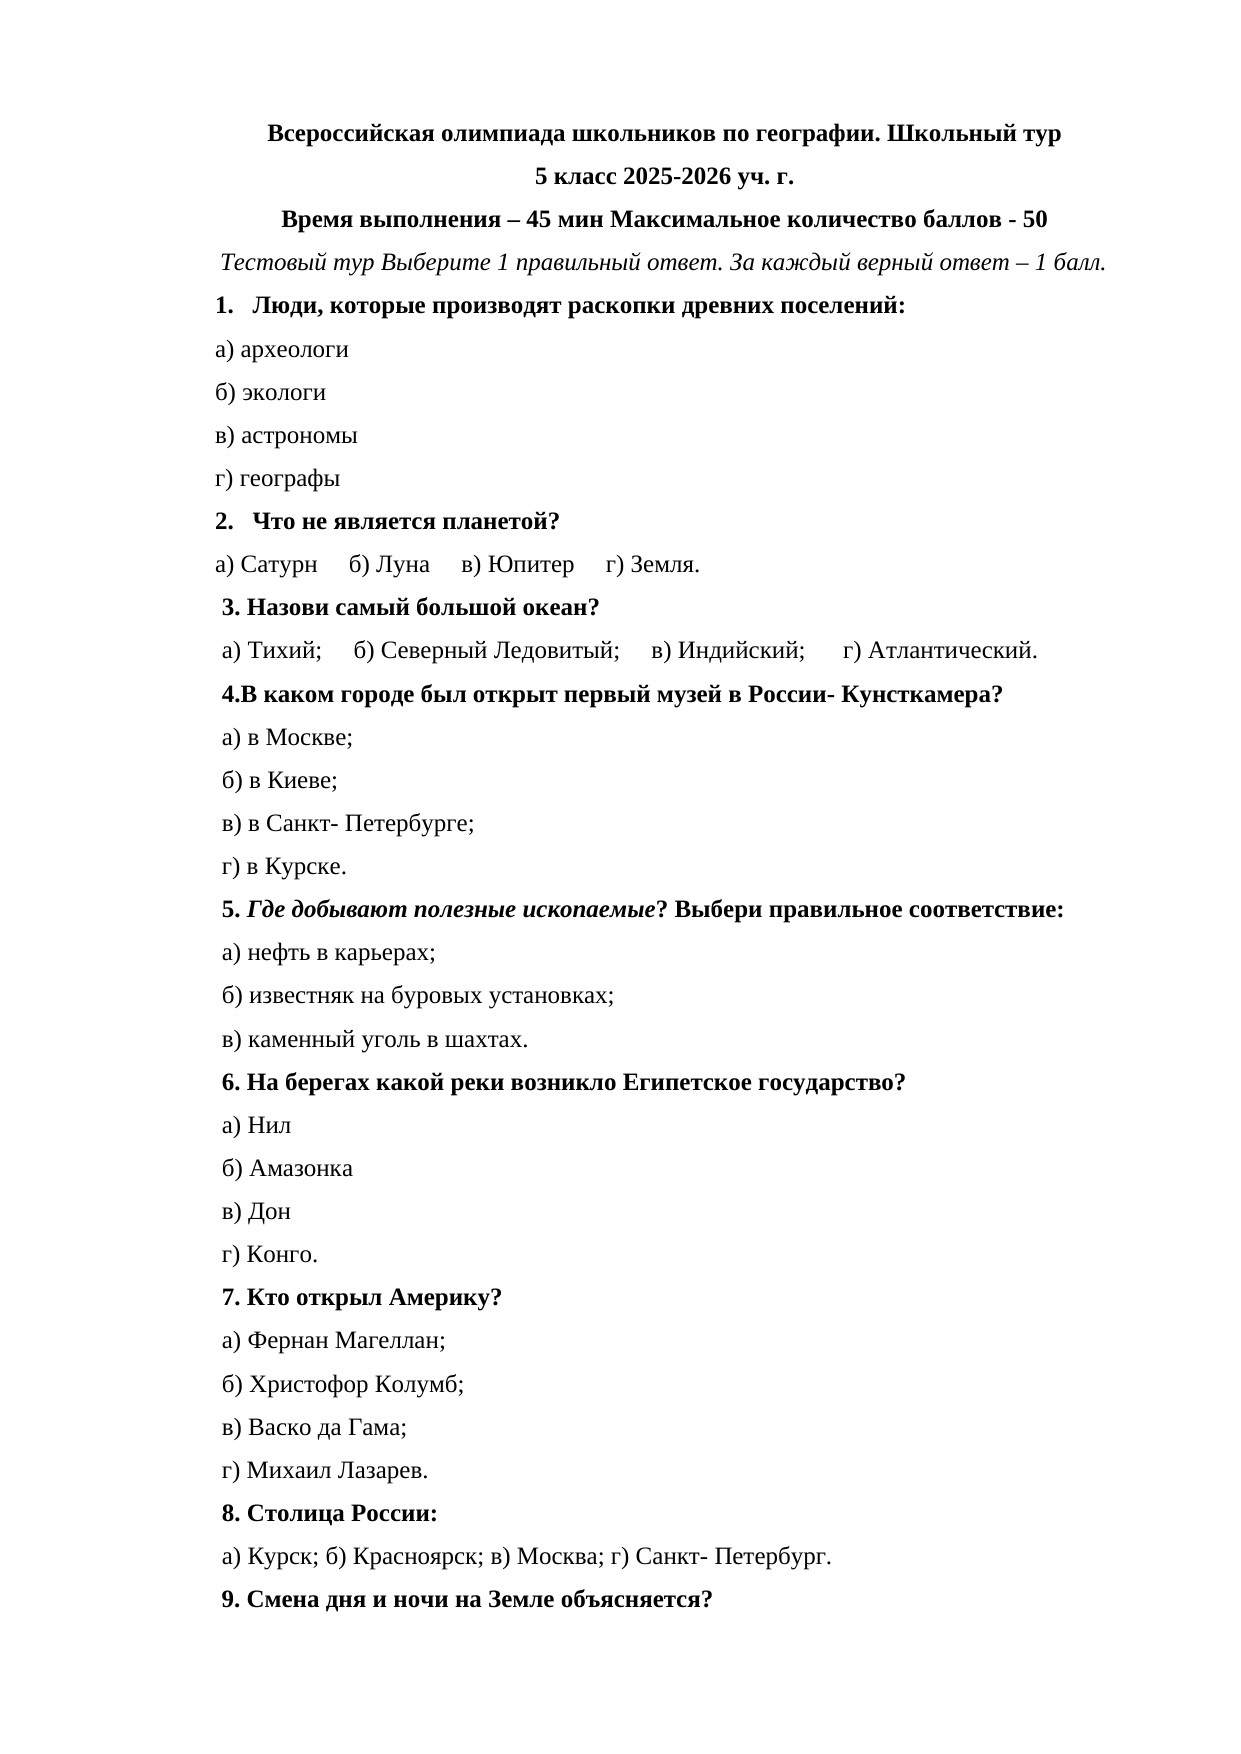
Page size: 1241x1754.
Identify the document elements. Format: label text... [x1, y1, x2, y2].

text а) Сатурн б) Луна в) Юпитер г) Земля. [215, 549, 1152, 578]
text 5 класс 2025-2026 уч. г. [177, 161, 1152, 190]
text 6. На берегах какой реки возникло Египетское государство? [177, 1067, 1152, 1096]
text а) нефть в карьерах; [177, 937, 1152, 966]
text а) Тихий; б) Северный Ледовитый; в) Индийский; г) Атлантический. [177, 636, 1152, 664]
text 7. Кто открыл Америку? [177, 1282, 1152, 1311]
text б) экологи [215, 377, 1152, 406]
text б) Амазонка [177, 1153, 1152, 1182]
text в) Дон [177, 1196, 1152, 1225]
text в) каменный уголь в шахтах. [177, 1024, 1152, 1052]
text 9. Смена дня и ночи на Земле объясняется? [177, 1584, 1152, 1613]
text 5. Где добывают полезные ископаемые? Выбери правильное соответствие: [177, 894, 1152, 923]
text а) Курск; б) Красноярск; в) Москва; г) Санкт- Петербург. [177, 1541, 1152, 1570]
text а) Нил [177, 1110, 1152, 1139]
text Время выполнения – 45 мин Максимальное количество баллов - 50 [177, 204, 1152, 233]
text 4.В каком городе был открыт первый музей в России- Кунсткамера? [177, 679, 1152, 707]
text г) Михаил Лазарев. [177, 1455, 1152, 1484]
text в) астрономы [215, 420, 1152, 449]
text г) Конго. [177, 1239, 1152, 1268]
text б) Христофор Колумб; [177, 1369, 1152, 1397]
text г) географы [215, 463, 1152, 492]
text г) в Курске. [177, 851, 1152, 880]
text б) в Киеве; [177, 765, 1152, 794]
list Что не является планетой? [215, 506, 1152, 535]
text б) известняк на буровых установках; [177, 981, 1152, 1009]
text Тестовый тур Выберите 1 правильный ответ. За каждый верный ответ – 1 балл. [177, 247, 1152, 276]
text 8. Столица России: [177, 1498, 1152, 1527]
text а) Фернан Магеллан; [177, 1326, 1152, 1354]
text Всероссийская олимпиада школьников по географии. Школьный тур [177, 118, 1152, 147]
list Люди, которые производят раскопки древних поселений: [215, 291, 1152, 319]
text а) археологи [215, 334, 1152, 362]
text в) в Санкт- Петербурге; [177, 808, 1152, 837]
text а) в Москве; [177, 722, 1152, 751]
text 3. Назови самый большой океан? [177, 592, 1152, 621]
text в) Васко да Гама; [177, 1412, 1152, 1441]
